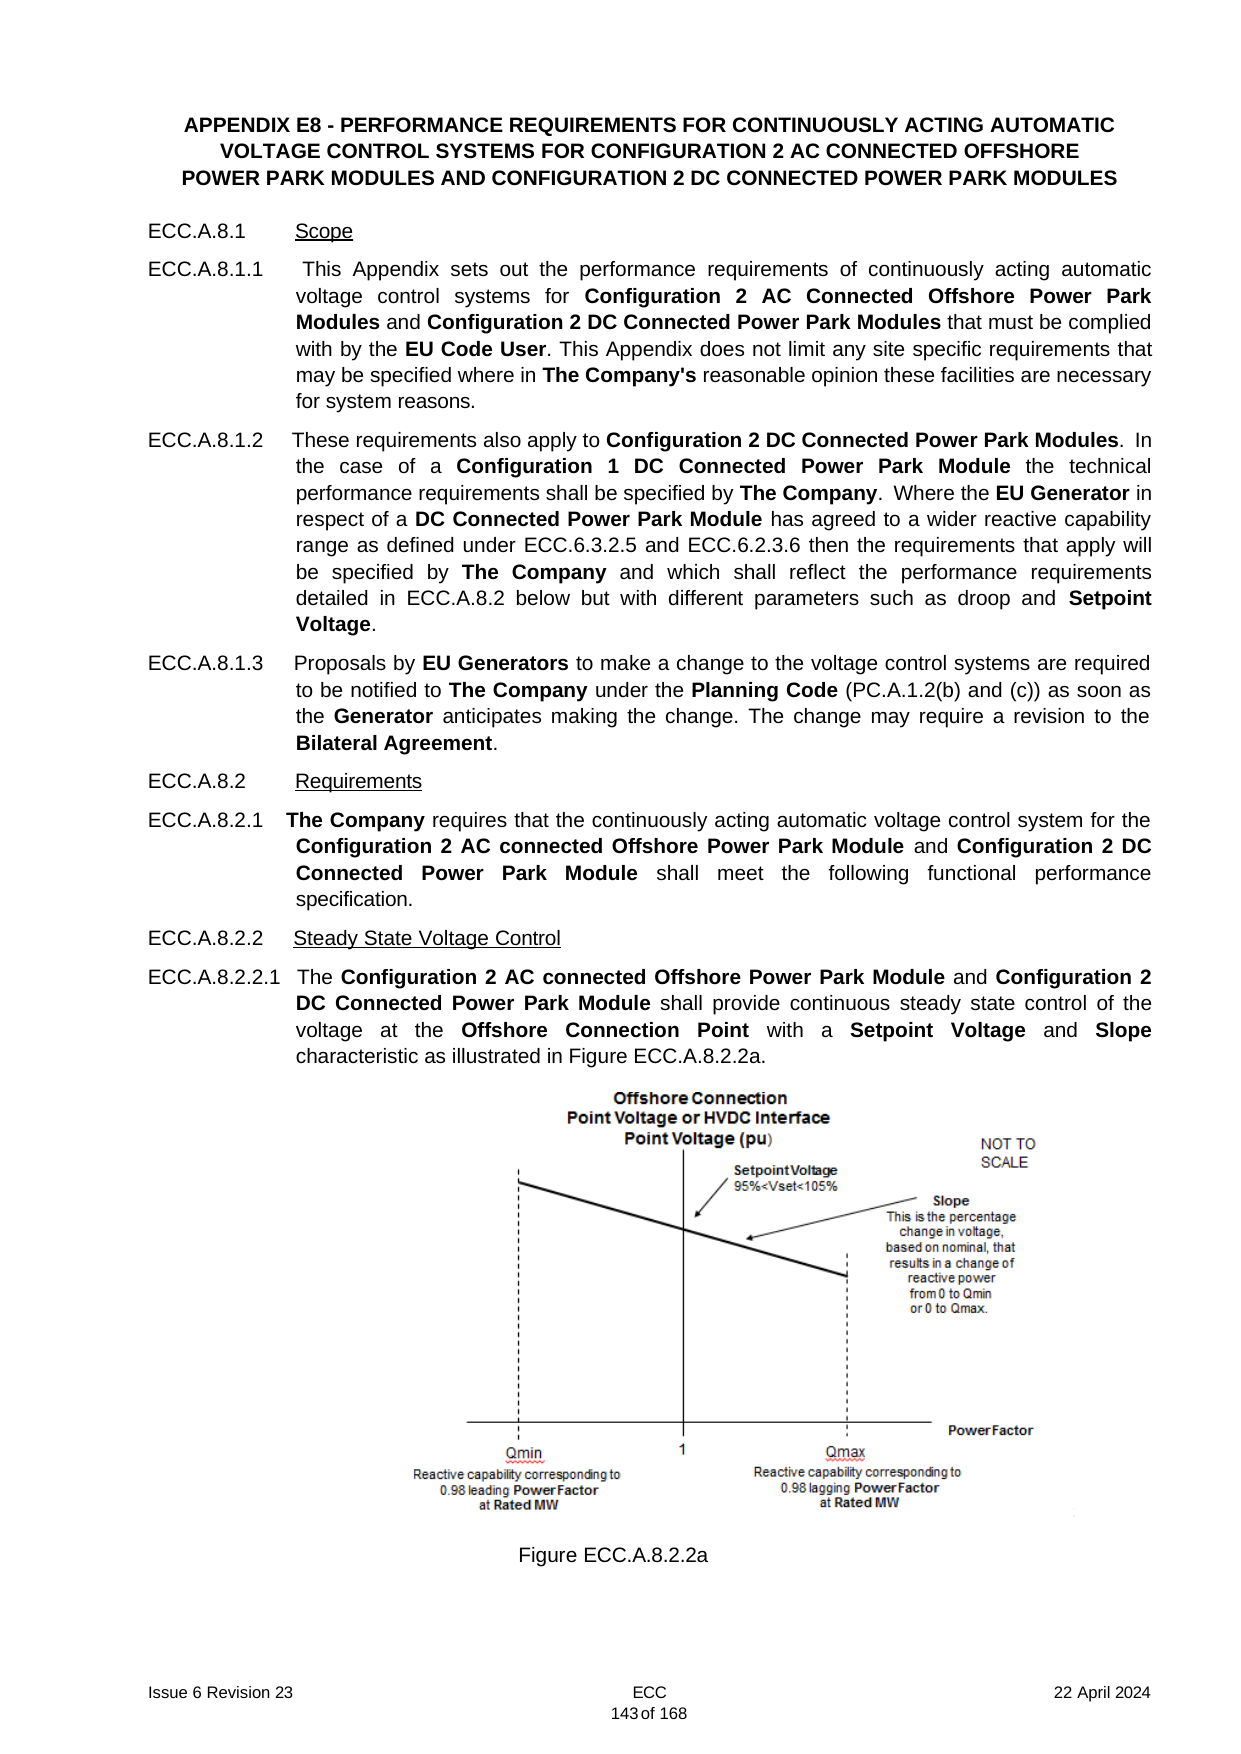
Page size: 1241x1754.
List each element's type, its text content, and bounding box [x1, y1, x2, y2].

subtitle APPENDIX E8 - PERFORMANCE REQUIREMENTS FOR CONTINUOUSLY ACTING AUTOMATIC VOLTAGE CONTROL SYSTEMS FOR CONFIGURATION 2 AC CONNECTED OFFSHORE POWER PARK MODULES AND CONFIGURATION 2 DC CONNECTED POWER PARK MODULES [178, 113, 1121, 190]
text ECC.A.8.2 Requirements [148, 769, 1228, 793]
text ECC.A.8.1 Scope [148, 218, 1228, 242]
text ECC.A.8.2.2 Steady State Voltage Control [148, 926, 1228, 950]
text ECC.A.8.1.3 Proposals by EU Generators to make a change to the voltage control systems are required to be notified to The Company under the Planning Code (PC.A.1.2(b) and (c)) as soon as the Generator anticipates making the change. The change may require a revision to the Bilateral Agreement. [148, 651, 1151, 754]
text Figure ECC.A.8.2.2a [77, 1542, 1149, 1566]
text ECC.A.8.2.1 The Company requires that the continuously acting automatic voltage control system for the Configuration 2 AC connected Offshore Power Park Module and Configuration 2 DC Connected Power Park Module shall meet the following functional performance specification. [148, 808, 1152, 911]
picture [413, 1092, 1075, 1517]
text ECC.A.8.2.2.1 The Configuration 2 AC connected Offshore Power Park Module and Configuration 2 DC Connected Power Park Module shall provide continuous steady state control of the voltage at the Offshore Connection Point with a Setpoint Voltage and Slope characteristic as illustrated in Figure ECC.A.8.2.2a. [148, 965, 1152, 1068]
text ECC.A.8.1.1 This Appendix sets out the performance requirements of continuously acting automatic voltage control systems for Configuration 2 AC Connected Offshore Power Park Modules and Configuration 2 DC Connected Power Park Modules that must be complied with by the EU Code User. This Appendix does not limit any site specific requirements that may be specified where in The Company's reasonable opinion these facilities are necessary for system reasons. [148, 257, 1152, 413]
text ECC.A.8.1.2 These requirements also apply to Configuration 2 DC Connected Power Park Modules. In the case of a Configuration 1 DC Connected Power Park Module the technical performance requirements shall be specified by The Company. Where the EU Generator in respect of a DC Connected Power Park Module has agreed to a wider reactive capability range as defined under ECC.6.3.2.5 and ECC.6.2.3.6 then the requirements that apply will be specified by The Company and which shall reflect the performance requirements detailed in ECC.A.8.2 below but with different parameters such as droop and Setpoint Voltage. [148, 428, 1152, 636]
